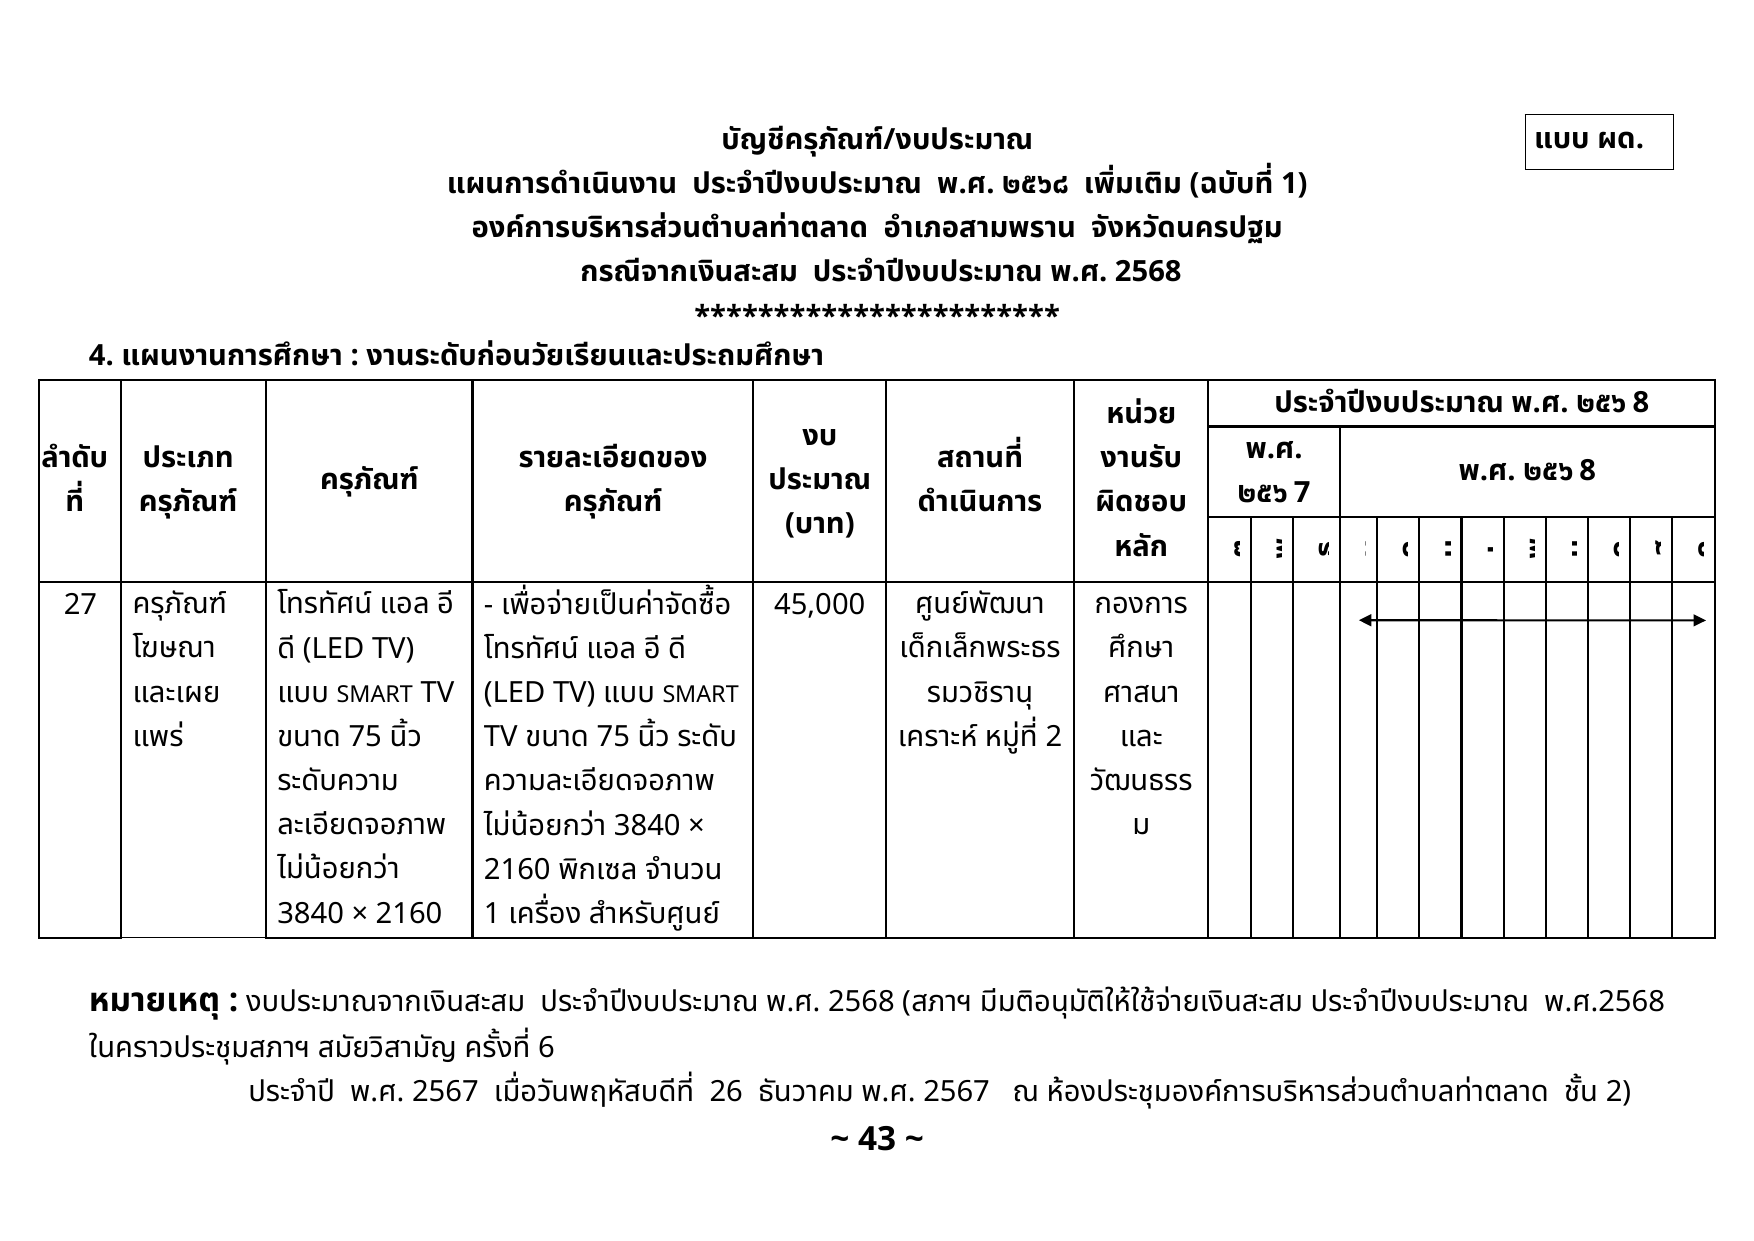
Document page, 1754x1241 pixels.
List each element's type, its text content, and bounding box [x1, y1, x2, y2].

table_cell พ.ศ. ๒๕๖8 [1341, 428, 1714, 516]
table_cell ก.ค. [1589, 518, 1629, 581]
table_cell [1252, 583, 1292, 937]
table_header ประจำปีงบประมาณ พ.ศ. ๒๕๖8 [1209, 381, 1714, 425]
table_cell [1420, 583, 1460, 619]
table_cell [1378, 583, 1418, 619]
table_cell พ.ค. [1505, 518, 1545, 581]
table_cell [1589, 622, 1629, 937]
table_cell [1547, 583, 1587, 619]
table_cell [1075, 583, 1207, 937]
table_cell [1631, 583, 1671, 619]
table_cell ธ.ค. [1294, 518, 1339, 581]
table_cell พ.ศ. ๒๕๖7 [1209, 428, 1339, 516]
table_header รายละเอียดของครุภัณฑ์ [474, 381, 752, 581]
table_cell [1505, 622, 1545, 937]
table_cell มี.ค. [1420, 518, 1460, 581]
table_cell ก.พ. [1378, 518, 1418, 581]
table_cell มิ.ย. [1547, 518, 1587, 581]
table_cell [122, 583, 265, 937]
table_cell [1463, 583, 1503, 619]
table_cell [1420, 622, 1460, 937]
table_header หน่วยงานรับผิดชอบหลัก [1075, 381, 1207, 581]
table_cell [1631, 622, 1671, 937]
table_cell [1589, 583, 1629, 619]
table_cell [267, 583, 471, 937]
table_cell ส.ค. [1631, 518, 1671, 581]
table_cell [887, 583, 1073, 937]
table_cell [1505, 583, 1545, 619]
table_header ประเภทครุภัณฑ์ [122, 381, 265, 581]
table_cell พ.ย. [1252, 518, 1292, 581]
table_cell [1547, 622, 1587, 937]
table_cell [1463, 622, 1503, 937]
table_cell [1209, 583, 1250, 937]
table_cell ม.ค. [1341, 518, 1376, 581]
table_header ครุภัณฑ์ [267, 381, 471, 581]
table_header งบประมาณ (บาท) [754, 381, 885, 581]
table_cell [1341, 583, 1376, 937]
table_cell [1673, 583, 1714, 937]
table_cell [474, 583, 752, 937]
table_cell [1378, 622, 1418, 937]
text 4. แผนงานการศึกษา : งานระดับก่อนวัยเรียนและประถมศึกษา [89, 335, 1665, 379]
table_cell ก.ย. [1673, 518, 1714, 581]
table_header สถานที่ ดำเนินการ [887, 381, 1073, 581]
table_cell เม.ย. [1463, 518, 1503, 581]
table_cell ต.ค. [1209, 518, 1250, 581]
table_header ลำดับที่ [40, 381, 120, 581]
table_cell [1294, 583, 1339, 937]
table_cell 27 [40, 583, 120, 937]
table_cell 45,000 [754, 583, 885, 937]
